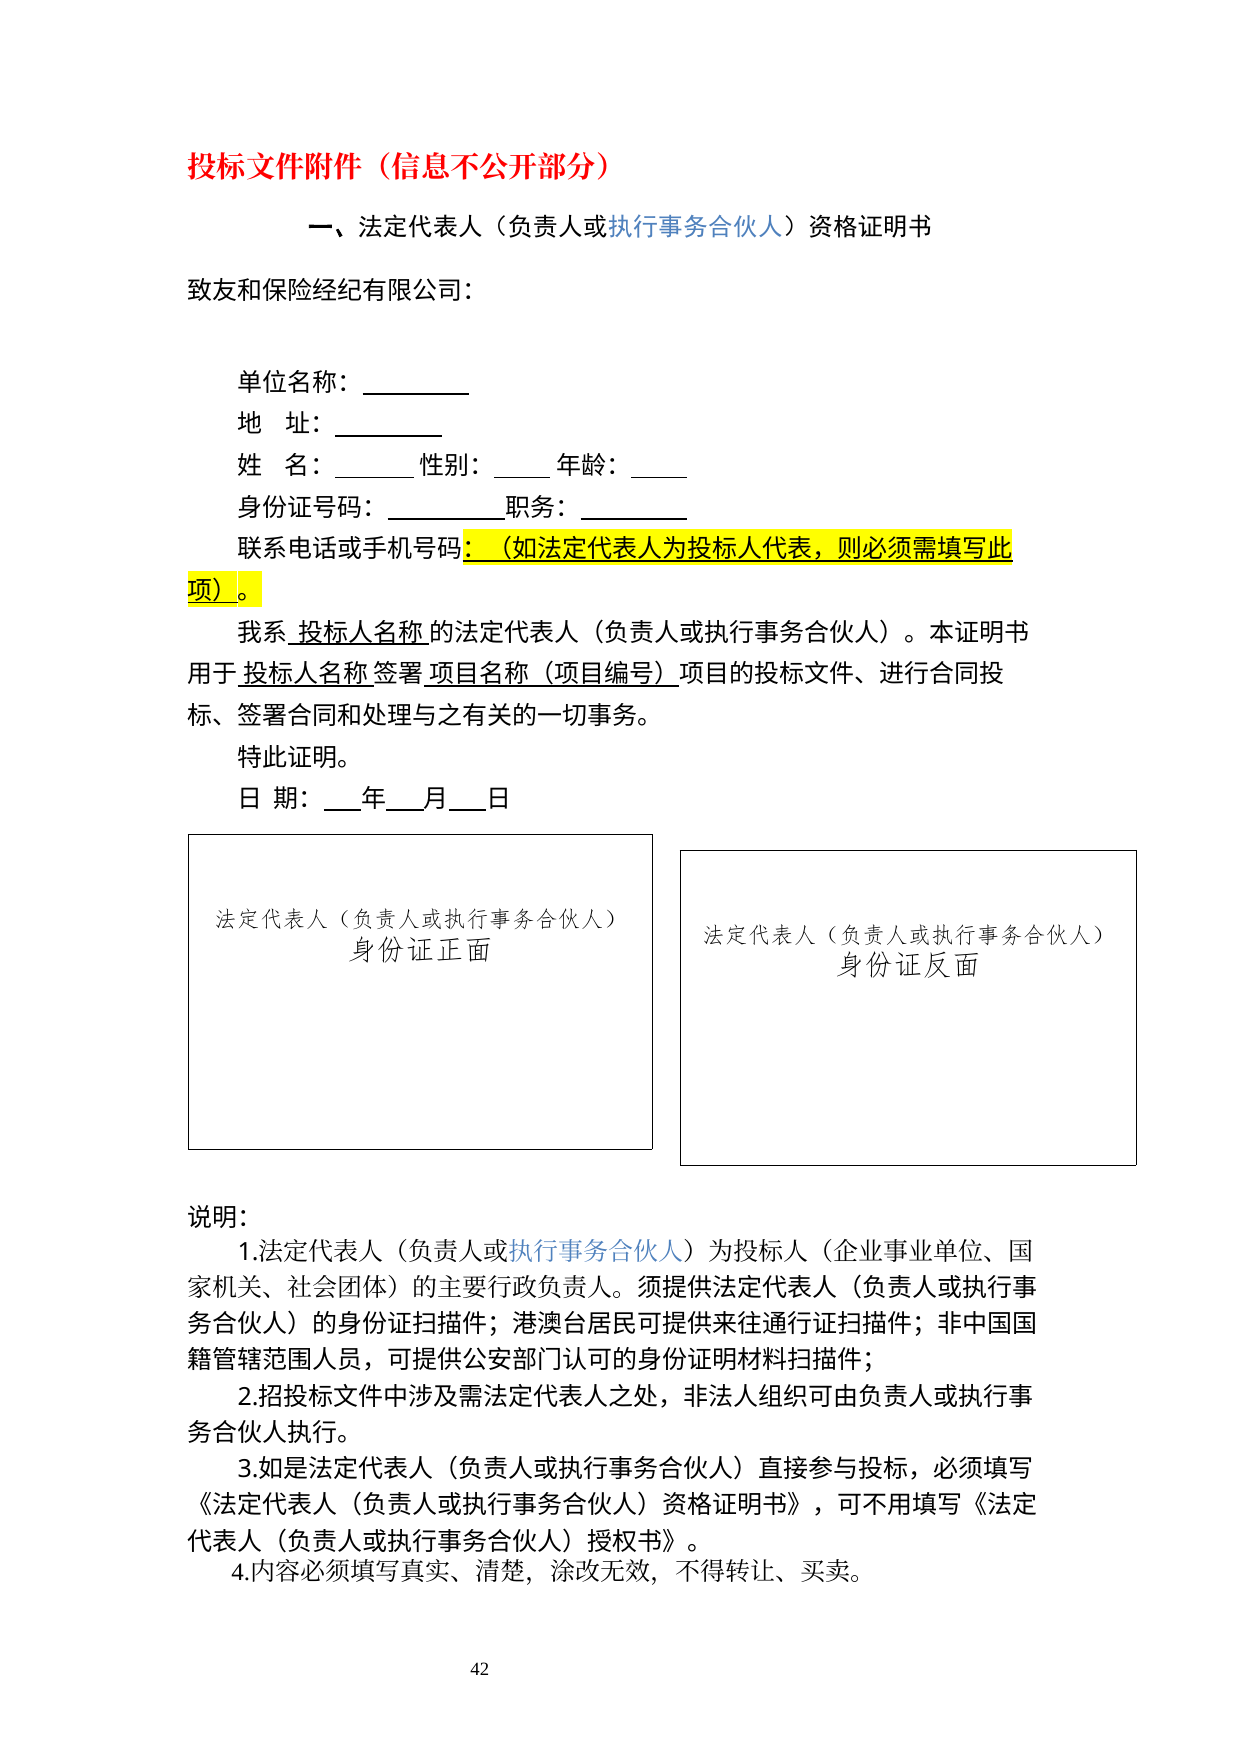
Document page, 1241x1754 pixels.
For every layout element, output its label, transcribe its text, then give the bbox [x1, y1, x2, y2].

text 单位名称： [187, 358, 1053, 399]
text 联系电话或手机号码：（如法定代表人为投标人代表，则必须需填写此项）。 [187, 524, 1053, 608]
text 2.招投标文件中涉及需法定代表人之处，非法人组织可由负责人或执行事务合伙人执行。 [187, 1376, 1053, 1448]
text 致友和保险经纪有限公司： [187, 266, 1053, 308]
text 特此证明。 [187, 733, 1053, 774]
text 3.如是法定代表人（负责人或执行事务合伙人）直接参与投标，必须填写《法定代表人（负责人或执行事务合伙人）资格证明书》，可不用填写《法定代表人（负责人或执行事务合伙人）授权书》。 [187, 1448, 1053, 1557]
text 说明： [187, 1197, 1053, 1233]
text 地 址： [187, 399, 1053, 441]
text 4.内容必须填写真实、清楚，涂改无效，不得转让、买卖。 [187, 1557, 1053, 1586]
text 日 期： 年 月 日 [187, 774, 1053, 816]
text 投标文件附件（信息不公开部分） [187, 150, 1053, 183]
text 1.法定代表人（负责人或执行事务合伙人）为投标人（企业事业单位、国家机关、社会团体）的主要行政负责人。须提供法定代表人（负责人或执行事务合伙人）的身份证扫描件；港澳台居民可提供来往通行证扫描件；非中国国籍管辖范围人员，可提供公安部门认可的身份证明材料扫描件； [187, 1233, 1053, 1376]
subtitle 一、法定代表人（负责人或执行事务合伙人）资格证明书 [187, 211, 1053, 239]
text 姓 名： 性别： 年龄： [187, 441, 1053, 483]
text 我系 投标人名称 的法定代表人（负责人或执行事务合伙人）。本证明书用于 投标人名称 签署 项目名称（项目编号）项目的投标文件、进行合同投标、签署合同和处理与之有关的一切事务。 [187, 608, 1053, 733]
text 身份证号码： 职务： [187, 483, 1053, 524]
